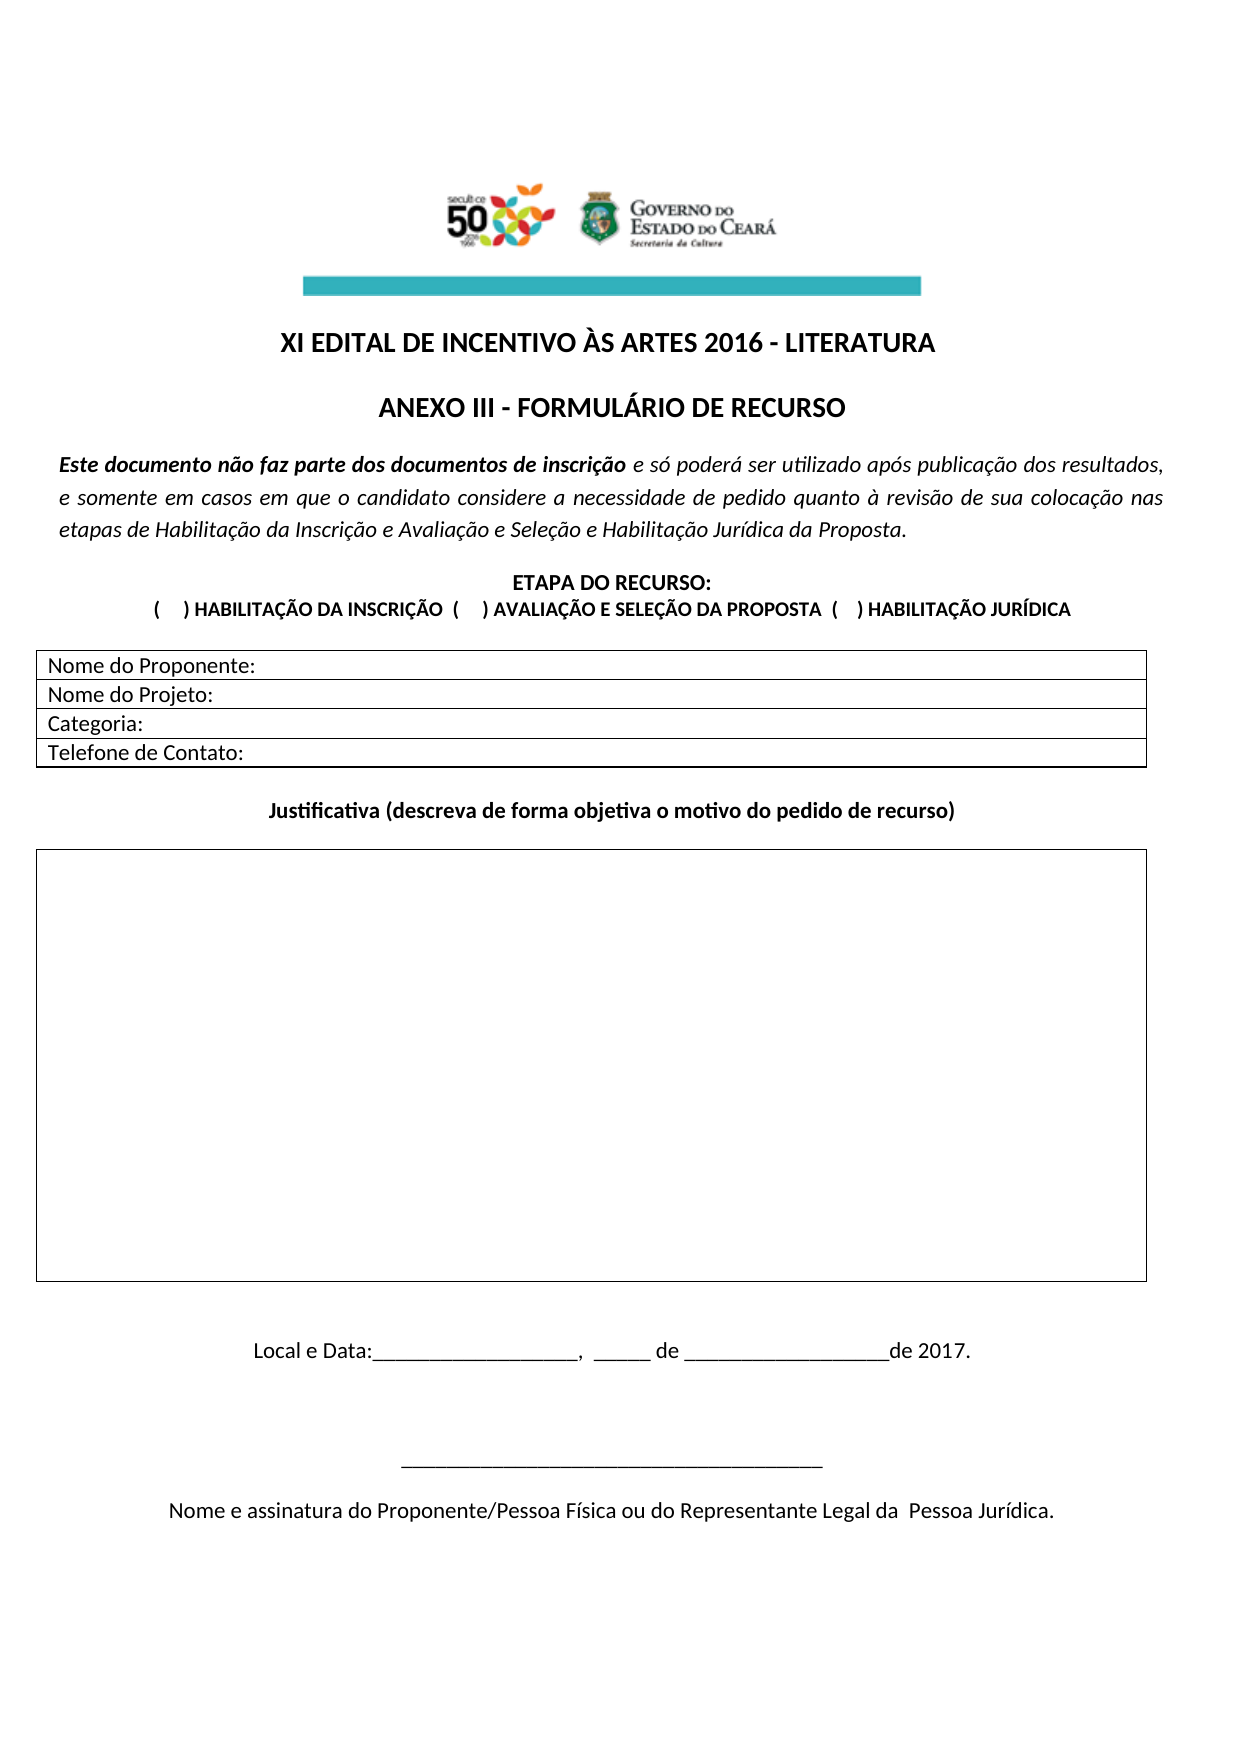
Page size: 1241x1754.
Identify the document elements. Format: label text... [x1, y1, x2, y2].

text ( ) HABILITAÇÃO DA INSCRIÇÃO ( ) AVALIAÇÃO E SELEÇÃO DA PROPOSTA ( ) HABILITAÇÃO JURÍDICA [59, 596, 1165, 621]
text Justificativa (descreva de forma objetiva o motivo do pedido de recurso) [59, 796, 1165, 824]
text ANEXO III - FORMULÁRIO DE RECURSO [59, 389, 1165, 424]
table_cell Categoria: [37, 709, 1146, 737]
table_cell Nome do Projeto: [37, 680, 1146, 708]
table_cell Telefone de Contato: [37, 739, 1146, 766]
text _____________________________________ [59, 1443, 1165, 1471]
picture [302, 148, 922, 296]
table_header [37, 850, 1146, 1281]
text XI EDITAL DE INCENTIVO ÀS ARTES 2016 - LITERATURA [60, 324, 1156, 360]
text ETAPA DO RECURSO: [59, 568, 1165, 596]
table_header Nome do Proponente: [37, 651, 1146, 679]
text Local e Data:__________________, _____ de __________________de 2017. [59, 1336, 1165, 1364]
text Nome e assinatura do Proponente/Pessoa Física ou do Representante Legal da Pessoa Jurídica. [59, 1496, 1165, 1524]
text Este documento não faz parte dos documentos de inscrição e só poderá ser utilizado após publicação dos resultados, e somente em casos em que o candidato considere a necessidade de pedido quanto à revisão de sua colocação nas etapas de Habilitação da Inscrição e Avaliação e Seleção e Habilitação Jurídica da Proposta. [59, 451, 1165, 543]
